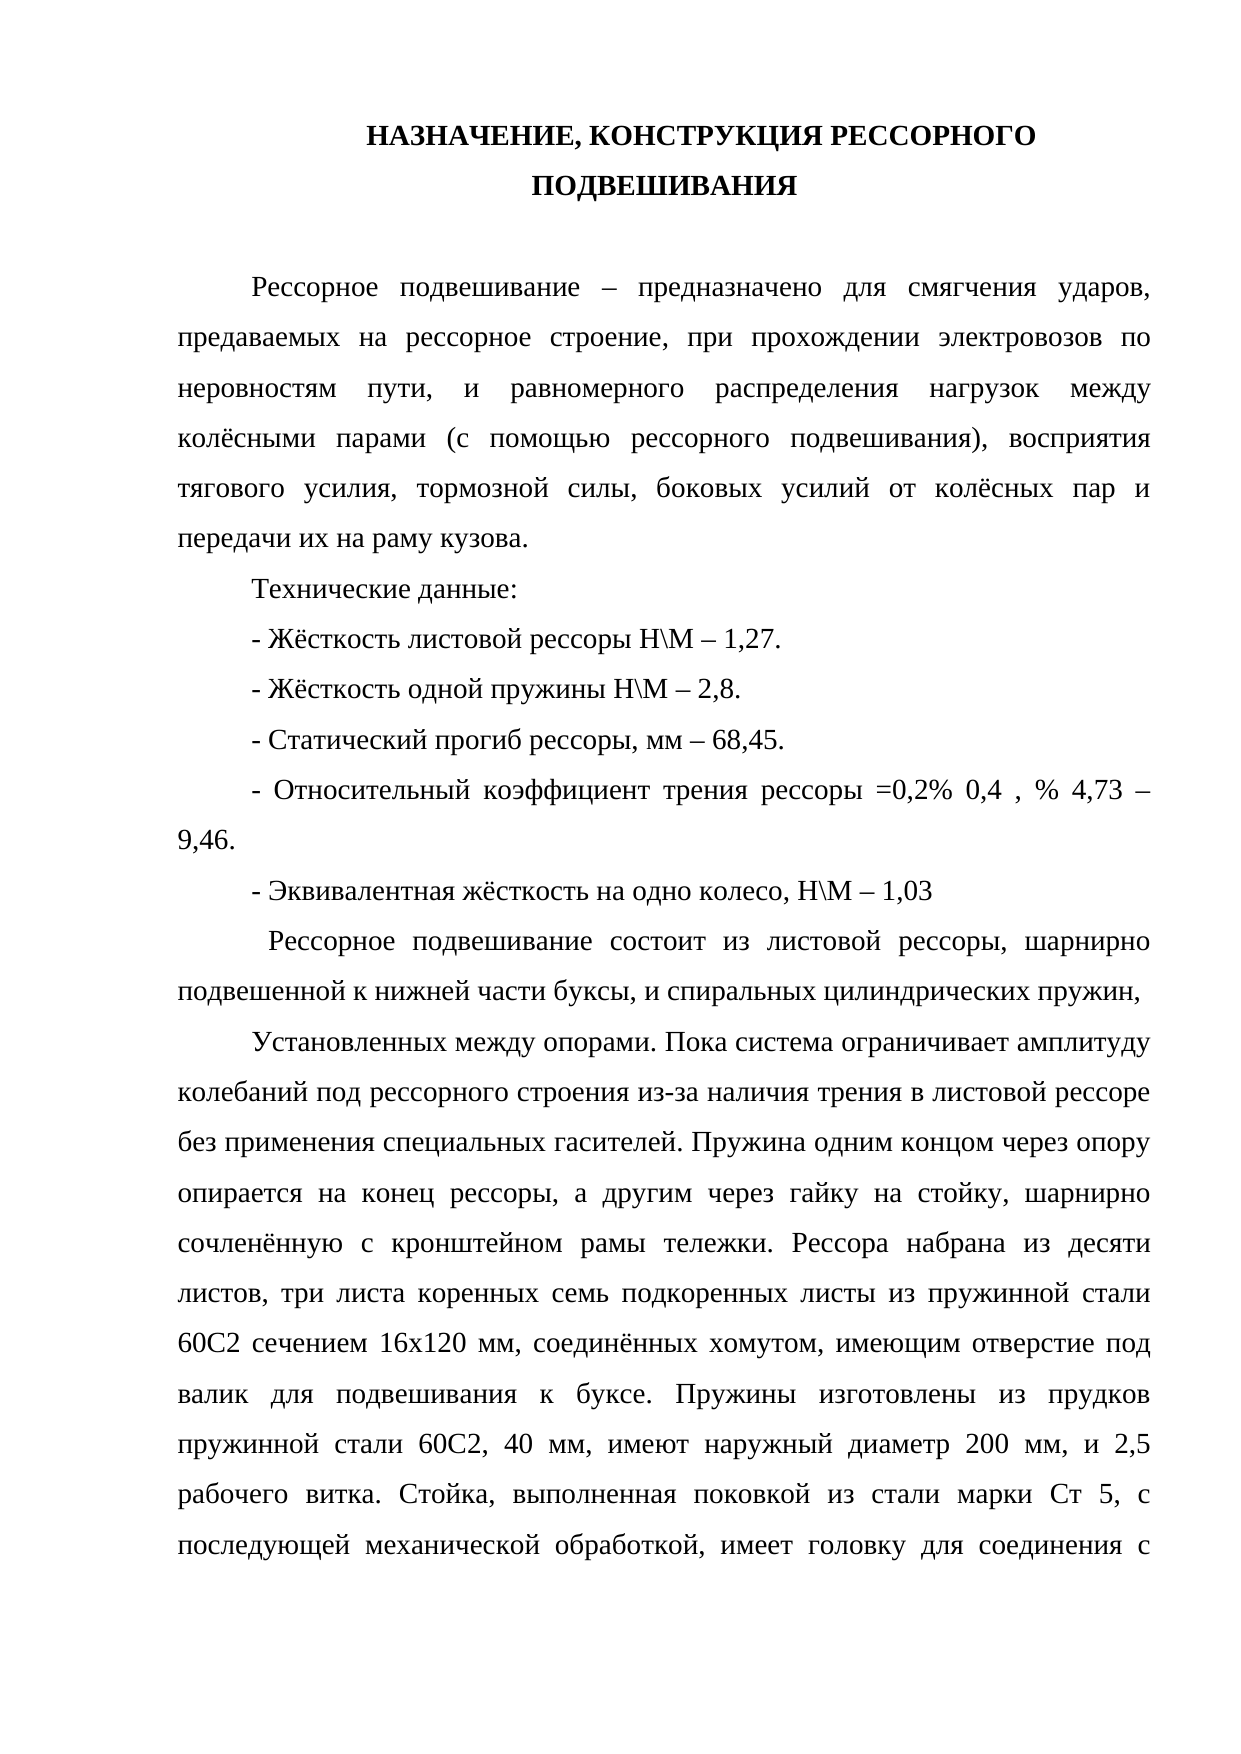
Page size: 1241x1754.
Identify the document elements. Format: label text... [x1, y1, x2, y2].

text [177, 1024, 1152, 1560]
text Рессорное подвешивание – предназначено для смягчения ударов, предаваемых на рессорное строение, при прохождении электровозов по неровностям пути, и равномерного распределения нагрузок между колёсными парами (с помощью рессорного подвешивания), восприятия тягового усилия, тормозной силы, боковых усилий от колёсных пар и передачи их на раму кузова. [177, 269, 1152, 554]
text - Эквивалентная жёсткость на одно колесо, Н\М – 1,03 [177, 873, 1152, 906]
text НАЗНАЧЕНИЕ, КОНСТРУКЦИЯ РЕССОРНОГО ПОДВЕШИВАНИЯ [177, 118, 1152, 202]
text - Статический прогиб рессоры, мм – 68,45. [177, 722, 1152, 755]
text Технические данные: [177, 571, 1152, 604]
text - Жёсткость одной пружины Н\М – 2,8. [177, 672, 1152, 705]
text - Жёсткость листовой рессоры Н\М – 1,27. [177, 621, 1152, 655]
text - Относительный коэффициент трения рессоры =0,2% 0,4 , % 4,73 – 9,46. [177, 772, 1152, 856]
text Рессорное подвешивание состоит из листовой рессоры, шарнирно подвешенной к нижней части буксы, и спиральных цилиндрических пружин, [177, 923, 1152, 1007]
